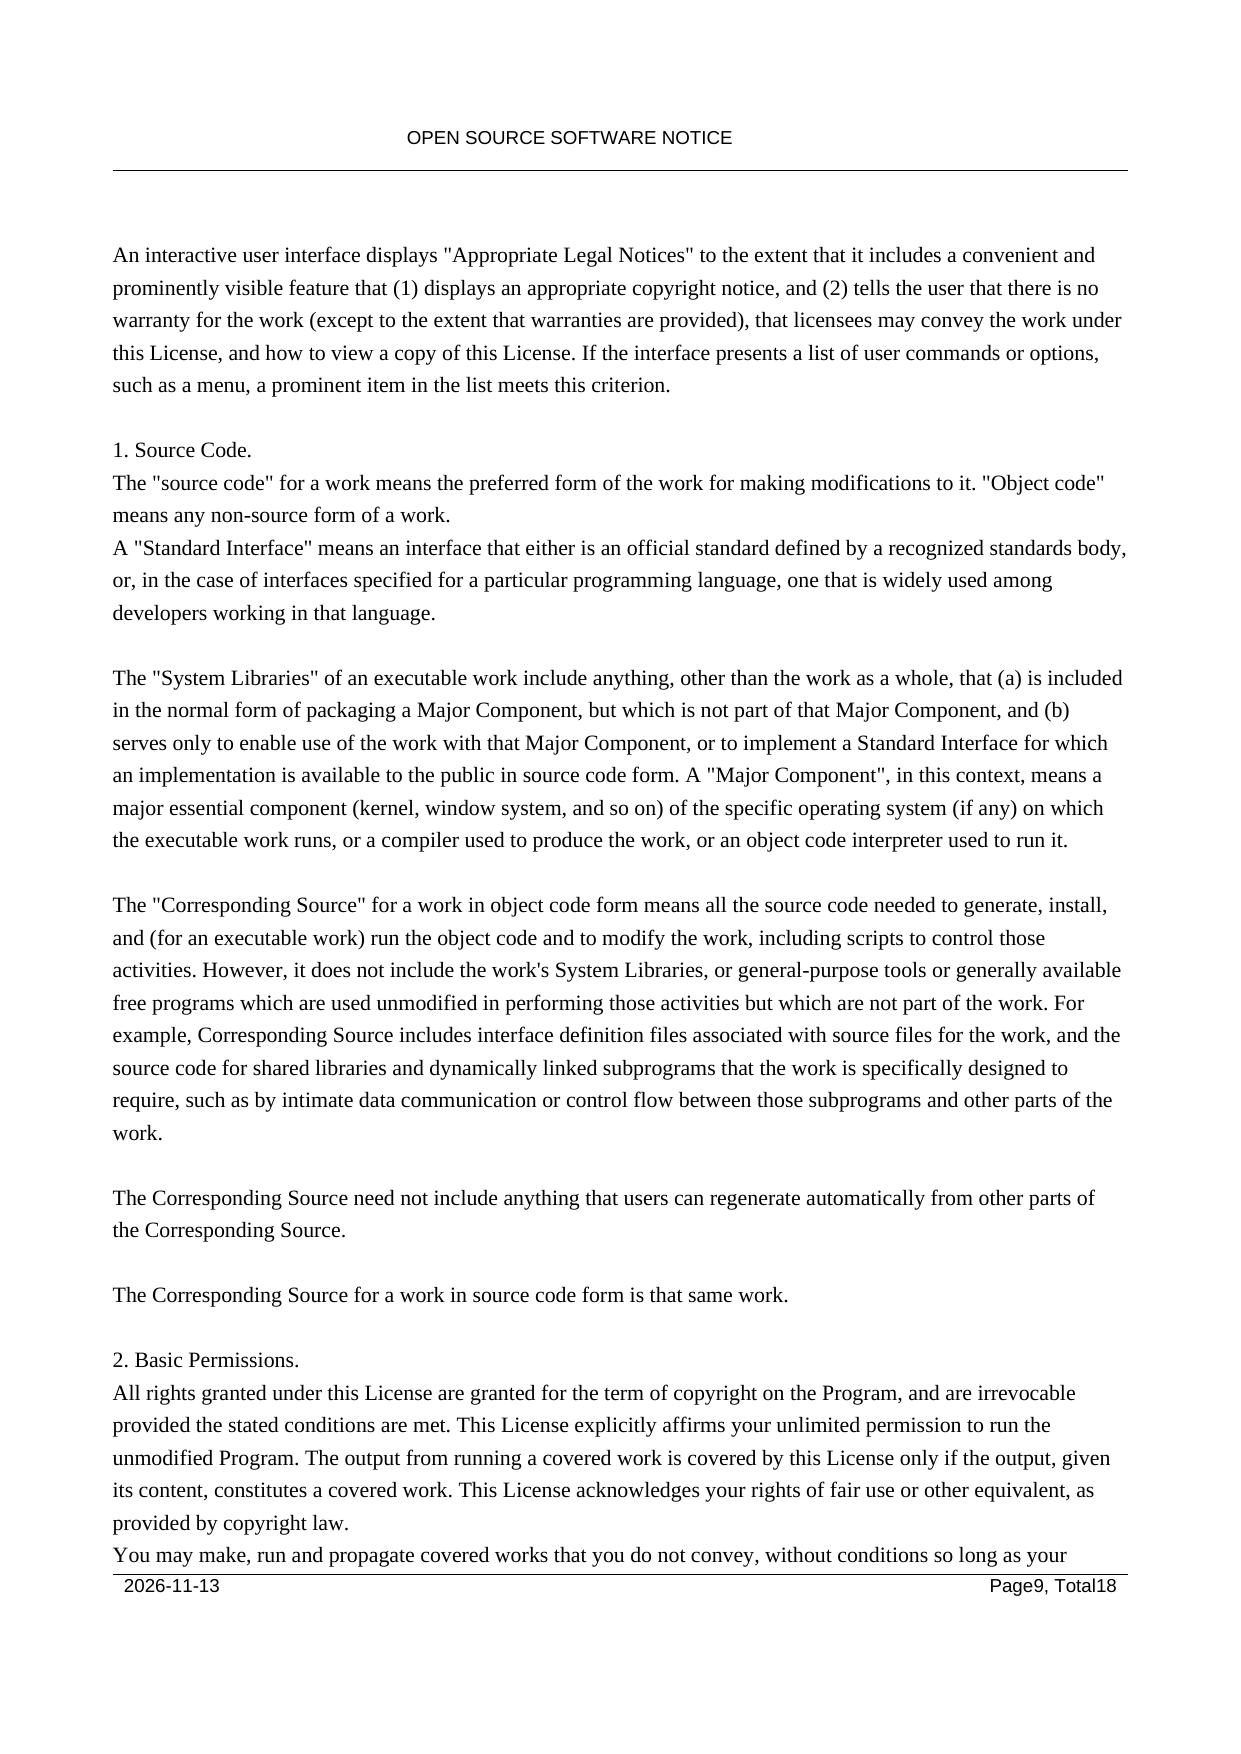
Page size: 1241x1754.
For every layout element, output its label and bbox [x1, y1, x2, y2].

text [112, 206, 1128, 1571]
